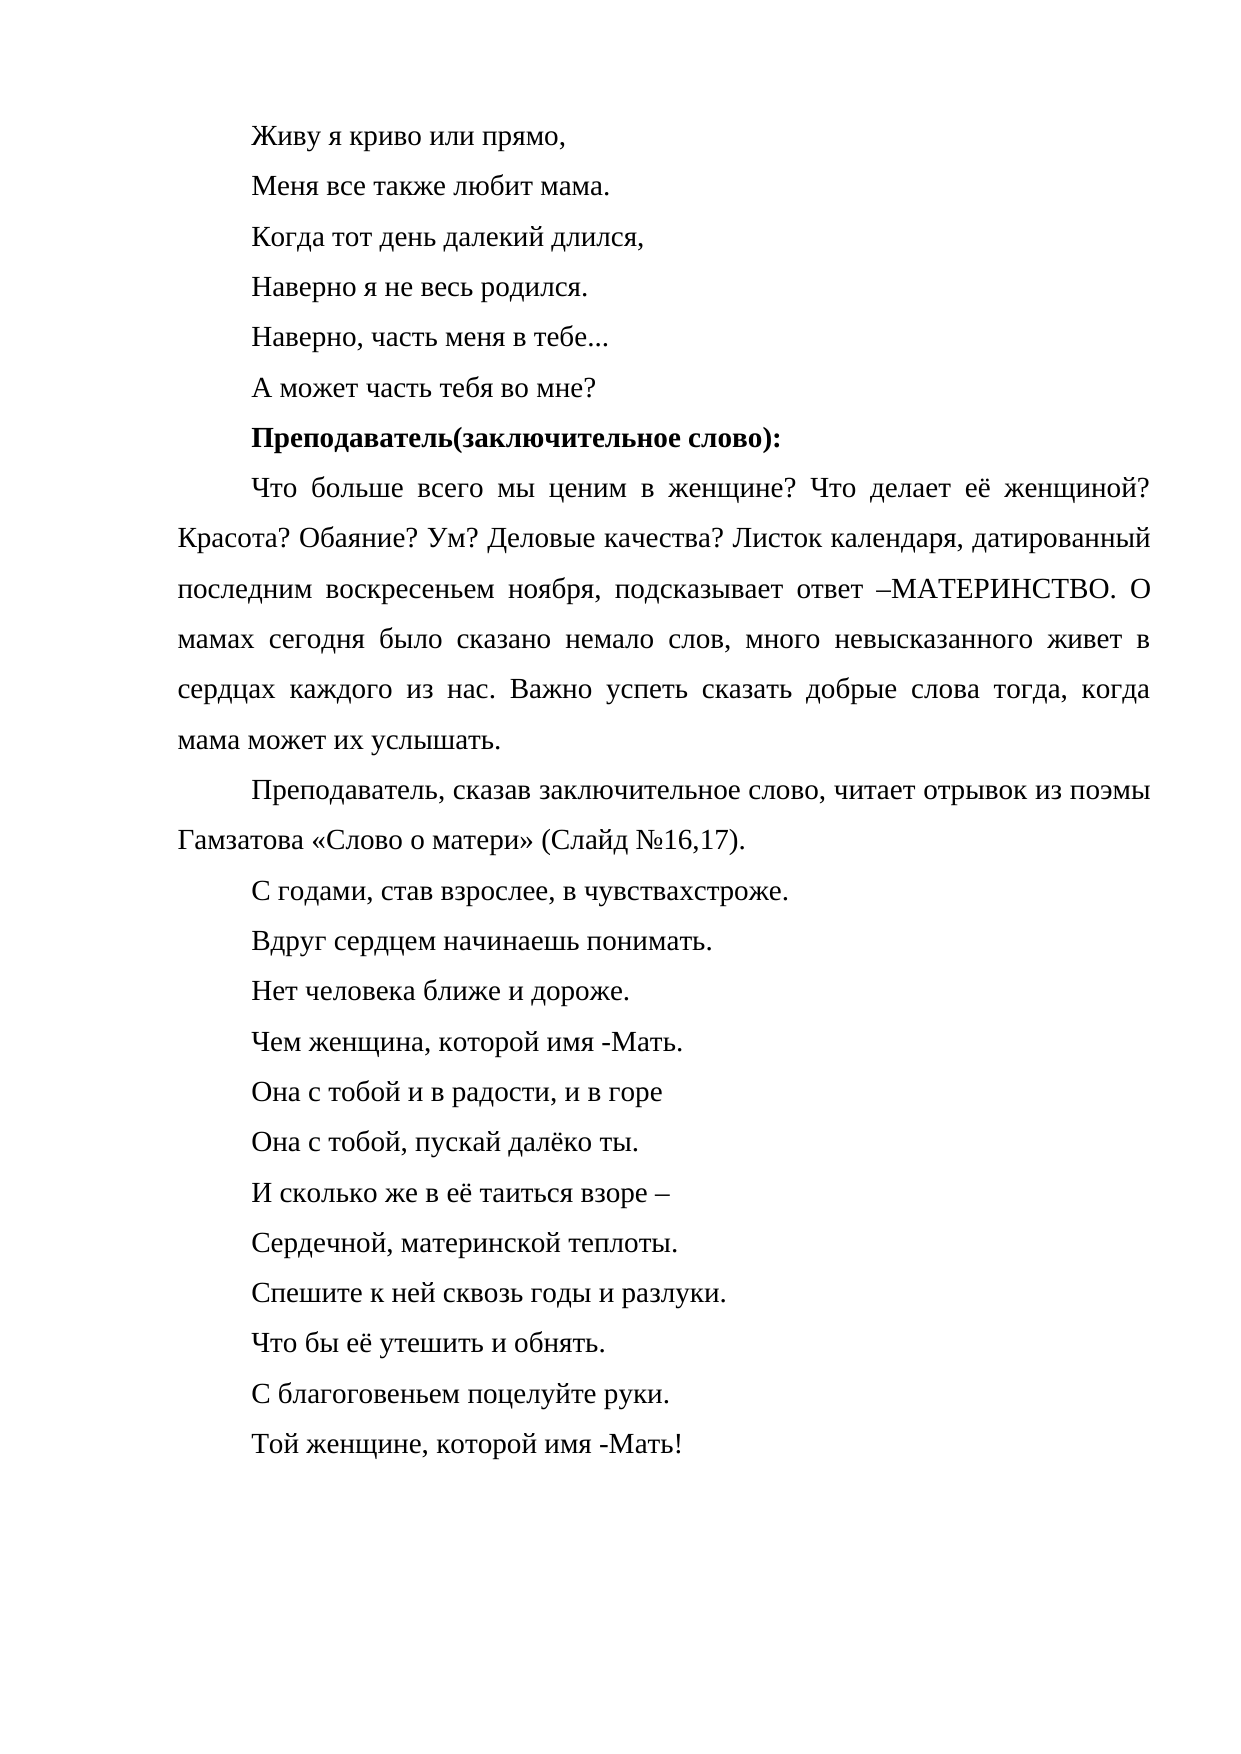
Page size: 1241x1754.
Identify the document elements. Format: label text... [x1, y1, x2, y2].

list Она с тобой, пускай далёко ты. [177, 1124, 1152, 1158]
list Чем женщина, которой имя -Мать. [177, 1024, 1152, 1057]
list Спешите к ней сквозь годы и разлуки. [177, 1275, 1152, 1309]
list Нет человека ближе и дороже. [177, 973, 1152, 1007]
list Что бы её утешить и обнять. [177, 1326, 1152, 1359]
list С благоговеньем поцелуйте руки. [177, 1376, 1152, 1409]
list Она с тобой и в радости, и в горе [177, 1074, 1152, 1108]
list Меня все также любит мама. [177, 168, 1152, 202]
list И сколько же в её таиться взоре – [177, 1175, 1152, 1208]
list Наверно, часть меня в тебе... [177, 319, 1152, 353]
list Вдруг сердцем начинаешь понимать. [177, 923, 1152, 957]
list Преподаватель, сказав заключительное слово, читает отрывок из поэмы Гамзатова «Слово о матери» (Слайд №16,17). [177, 772, 1152, 856]
list Что больше всего мы ценим в женщине? Что делает её женщиной? Красота? Обаяние? Ум? Деловые качества? Листок календаря, датированный последним воскресеньем ноября, подсказывает ответ –МАТЕРИНСТВО. О мамах сегодня было сказано немало слов, много невысказанного живет в сердцах каждого из нас. Важно успеть сказать добрые слова тогда, когда мама может их услышать. [177, 470, 1152, 755]
list С годами, став взрослее, в чувствахстроже. [177, 873, 1152, 906]
list Той женщине, которой имя -Мать! [177, 1426, 1152, 1460]
list А может часть тебя во мне? [177, 370, 1152, 403]
list Преподаватель(заключительное слово): [177, 420, 1152, 453]
list Наверно я не весь родился. [177, 269, 1152, 303]
list Живу я криво или прямо, [177, 118, 1152, 152]
list Когда тот день далекий длился, [177, 219, 1152, 252]
list Сердечной, материнской теплоты. [177, 1225, 1152, 1258]
